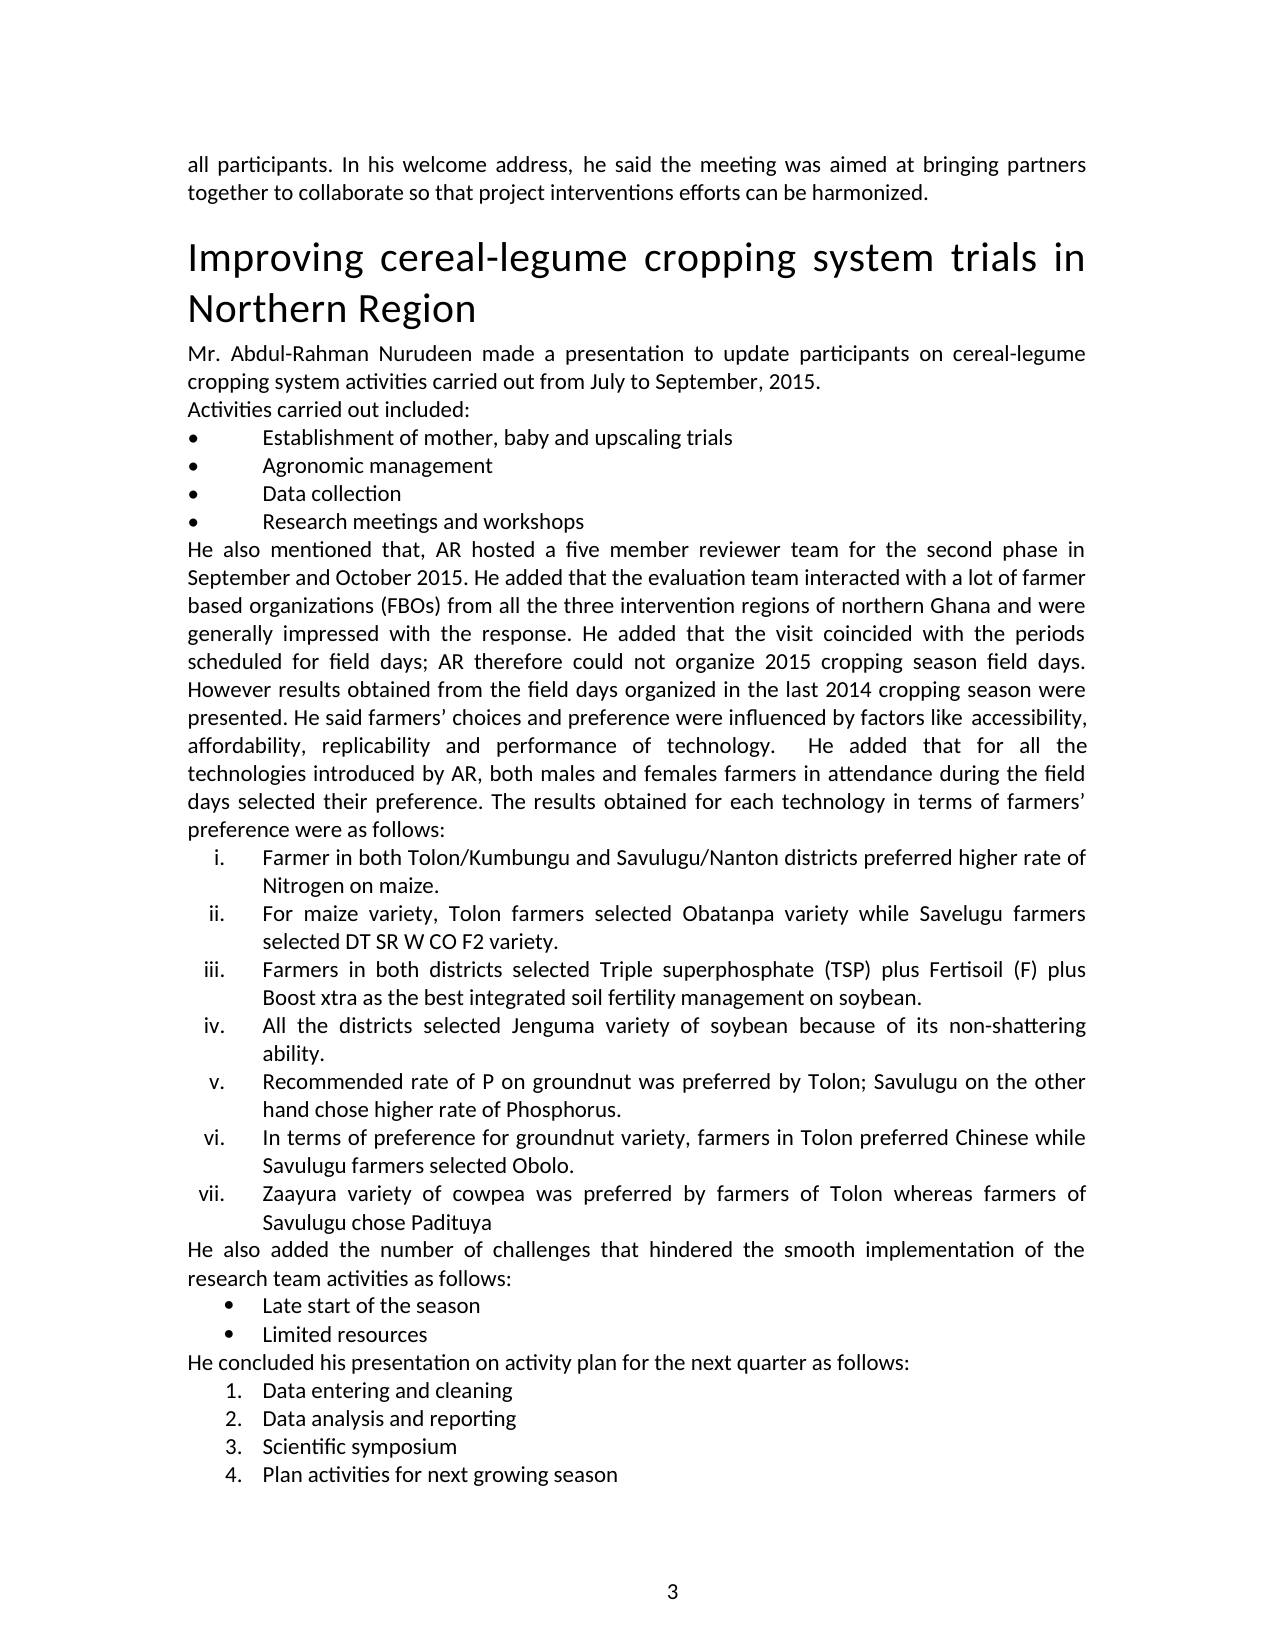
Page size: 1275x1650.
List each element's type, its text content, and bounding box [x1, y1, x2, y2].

list Data entering and cleaning [225, 1376, 1087, 1404]
list Zaayura variety of cowpea was preferred by farmers of Tolon whereas farmers of Savulugu chose Padituya [225, 1179, 1087, 1236]
list Farmers in both districts selected Triple superphosphate (TSP) plus Fertisoil (F) plus Boost xtra as the best integrated soil fertility management on soybean. [225, 955, 1087, 1011]
text • Research meetings and workshops [187, 507, 1087, 535]
text • Establishment of mother, baby and upscaling trials [187, 423, 1087, 451]
list Recommended rate of P on groundnut was preferred by Tolon; Savulugu on the other hand chose higher rate of Phosphorus. [225, 1067, 1087, 1123]
list Limited resources [225, 1320, 1087, 1348]
subtitle Improving cereal-legume cropping system trials in Northern Region [187, 231, 1087, 333]
list For maize variety, Tolon farmers selected Obatanpa variety while Savelugu farmers selected DT SR W CO F2 variety. [225, 899, 1087, 955]
list Late start of the season [225, 1292, 1087, 1320]
text Activities carried out included: [187, 395, 1087, 423]
list All the districts selected Jenguma variety of soybean because of its non-shattering ability. [225, 1011, 1087, 1067]
text He concluded his presentation on activity plan for the next quarter as follows: [187, 1348, 1087, 1376]
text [187, 150, 1087, 206]
text Mr. Abdul-Rahman Nurudeen made a presentation to update participants on cereal-legume cropping system activities carried out from July to September, 2015. [187, 339, 1087, 395]
list Plan activities for next growing season [225, 1460, 1087, 1488]
text • Agronomic management [187, 451, 1087, 479]
list In terms of preference for groundnut variety, farmers in Tolon preferred Chinese while Savulugu farmers selected Obolo. [225, 1123, 1087, 1179]
text He also added the number of challenges that hindered the smooth implementation of the research team activities as follows: [187, 1236, 1087, 1292]
text He also mentioned that, AR hosted a five member reviewer team for the second phase in September and October 2015. He added that the evaluation team interacted with a lot of farmer based organizations (FBOs) from all the three intervention regions of northern Ghana and were generally impressed with the response. He added that the visit coincided with the periods scheduled for field days; AR therefore could not organize 2015 cropping season field days. However results obtained from the field days organized in the last 2014 cropping season were presented. He said farmers’ choices and preference were influenced by factors like accessibility, affordability, replicability and performance of technology. He added that for all the technologies introduced by AR, both males and females farmers in attendance during the field days selected their preference. The results obtained for each technology in terms of farmers’ preference were as follows: [187, 535, 1087, 843]
list Scientific symposium [225, 1432, 1087, 1460]
text • Data collection [187, 479, 1087, 507]
list Data analysis and reporting [225, 1404, 1087, 1432]
list Farmer in both Tolon/Kumbungu and Savulugu/Nanton districts preferred higher rate of Nitrogen on maize. [225, 843, 1087, 899]
